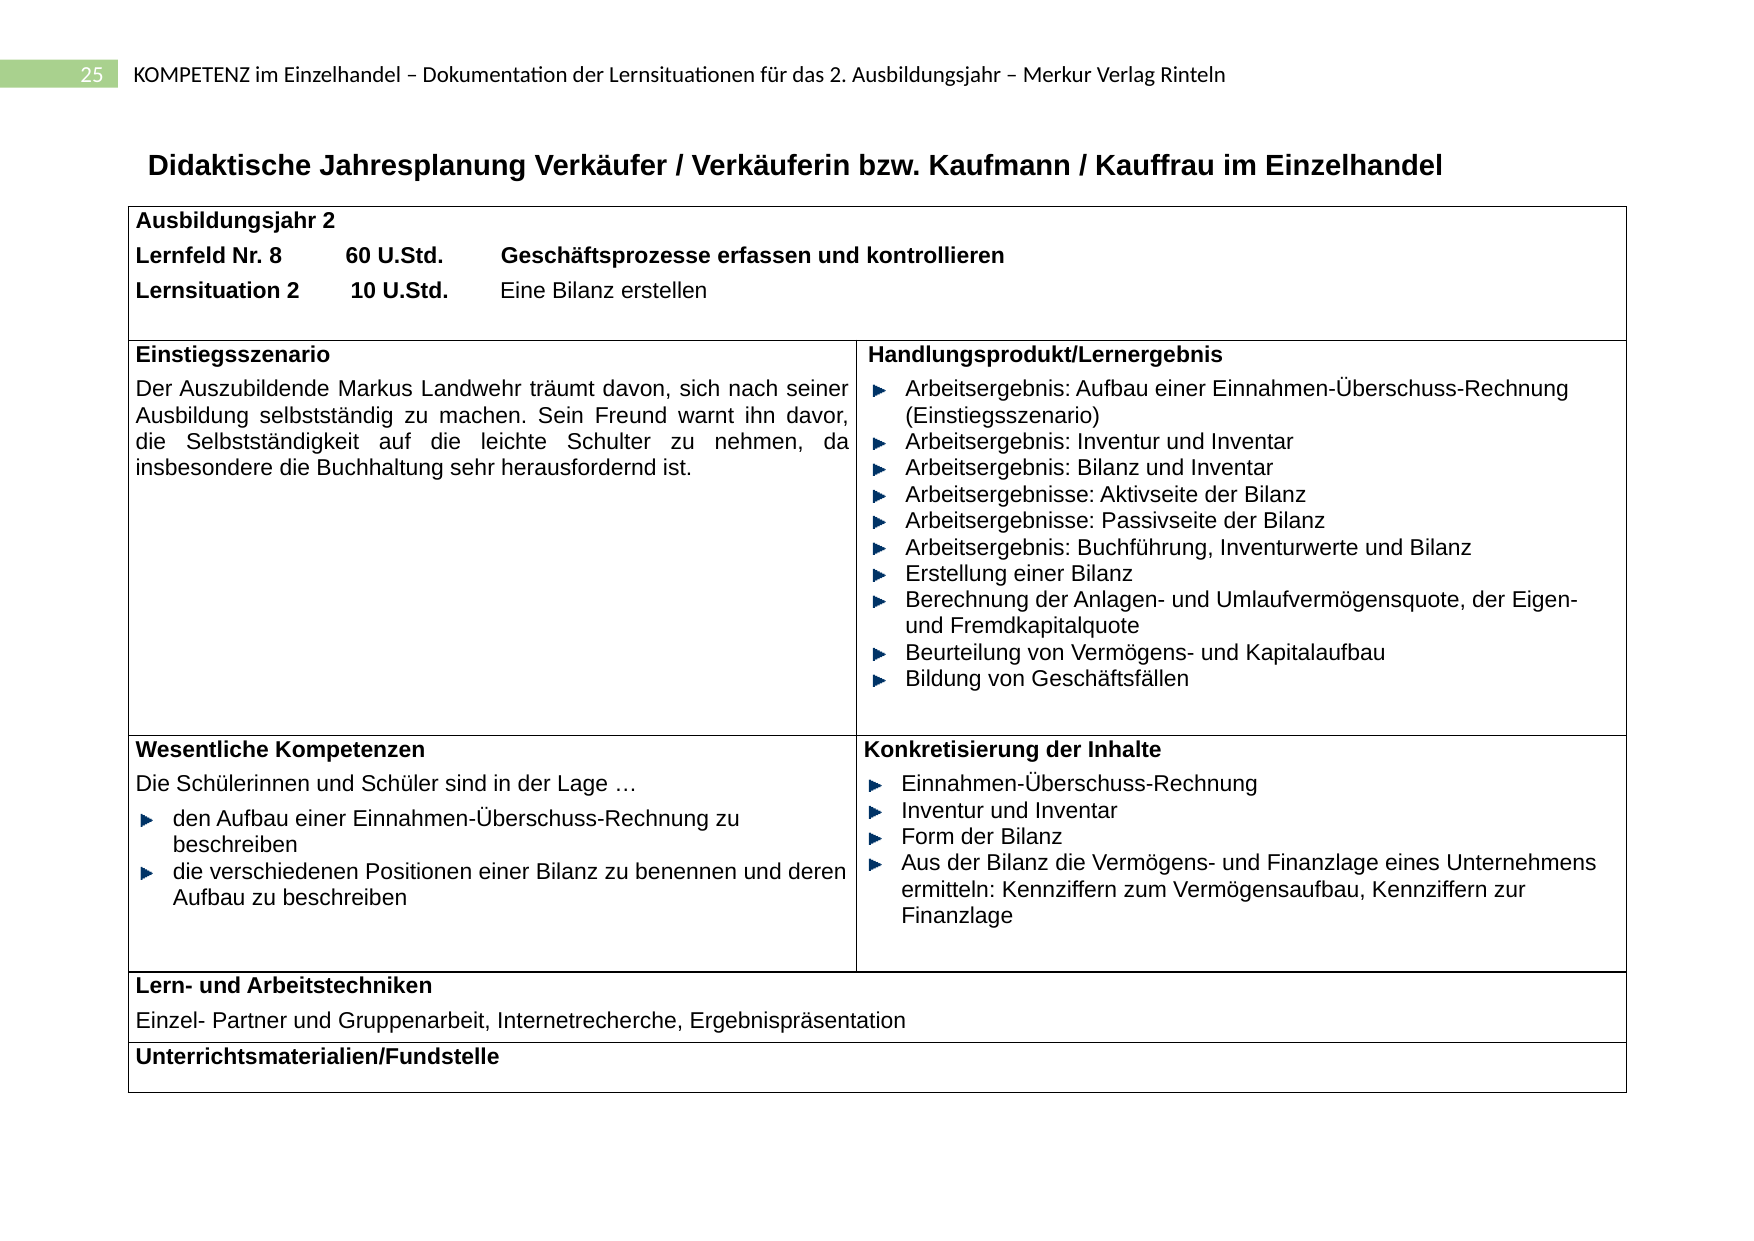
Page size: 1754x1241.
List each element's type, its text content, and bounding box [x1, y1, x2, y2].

picture [864, 854, 882, 871]
picture [868, 511, 886, 529]
picture [868, 433, 886, 450]
picture [868, 538, 886, 555]
text Didaktische Jahresplanung Verkäufer / Verkäuferin bzw. Kaufmann / Kauffrau im Einzelhandel [148, 148, 1606, 181]
picture [864, 775, 882, 792]
picture [868, 380, 886, 397]
picture [868, 643, 886, 661]
table_cell Handlungsprodukt/Lernergebnis Arbeitsergebnis: Aufbau einer Einnahmen-Überschuss-Rechnung (Einstiegsszenario) Arbeitsergebnis: Inventur und Inventar Arbeitsergebnis: Bilanz und Inventar Arbeitsergebnisse: Aktivseite der Bilanz Arbeitsergebnisse: Passivseite der Bilanz Arbeitsergebnis: Buchführung, Inventurwerte und Bilanz Erstellung einer Bilanz Berechnung der Anlagen- und Umlaufvermögensquote, der Eigen- und Fremdkapitalquote Beurteilung von Vermögens- und Kapitalaufbau Bildung von Geschäftsfällen [857, 341, 1626, 734]
table_header Ausbildungsjahr 2 Lernfeld Nr. 8 60 U.Std. Geschäftsprozesse erfassen und kontrollieren Lernsituation 2 10 U.Std. Eine Bilanz erstellen [129, 207, 1626, 339]
table_cell Konkretisierung der Inhalte Einnahmen-Überschuss-Rechnung Inventur und Inventar Form der Bilanz Aus der Bilanz die Vermögens- und Finanzlage eines Unternehmens ermitteln: Kennziffern zum Vermögensaufbau, Kennziffern zur Finanzlage [857, 736, 1626, 971]
picture [136, 862, 153, 880]
table_cell Einstiegsszenario Der Auszubildende Markus Landwehr träumt davon, sich nach seiner Ausbildung selbstständig zu machen. Sein Freund warnt ihn davor, die Selbstständigkeit auf die leichte Schulter zu nehmen, da insbesondere die Buchhaltung sehr herausfordernd ist. [129, 341, 856, 734]
picture [864, 801, 882, 819]
picture [864, 828, 882, 845]
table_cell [129, 1043, 1626, 1092]
picture [868, 564, 886, 582]
picture [868, 591, 886, 608]
picture [868, 670, 886, 687]
picture [868, 485, 886, 503]
picture [868, 459, 886, 476]
table_cell Lern- und Arbeitstechniken Einzel- Partner und Gruppenarbeit, Internetrecherche, Ergebnispräsentation [129, 973, 1626, 1042]
picture [136, 809, 153, 827]
table_cell Wesentliche Kompetenzen Die Schülerinnen und Schüler sind in der Lage … den Aufbau einer Einnahmen-Überschuss-Rechnung zu beschreiben die verschiedenen Positionen einer Bilanz zu benennen und deren Aufbau zu beschreiben [129, 736, 856, 971]
